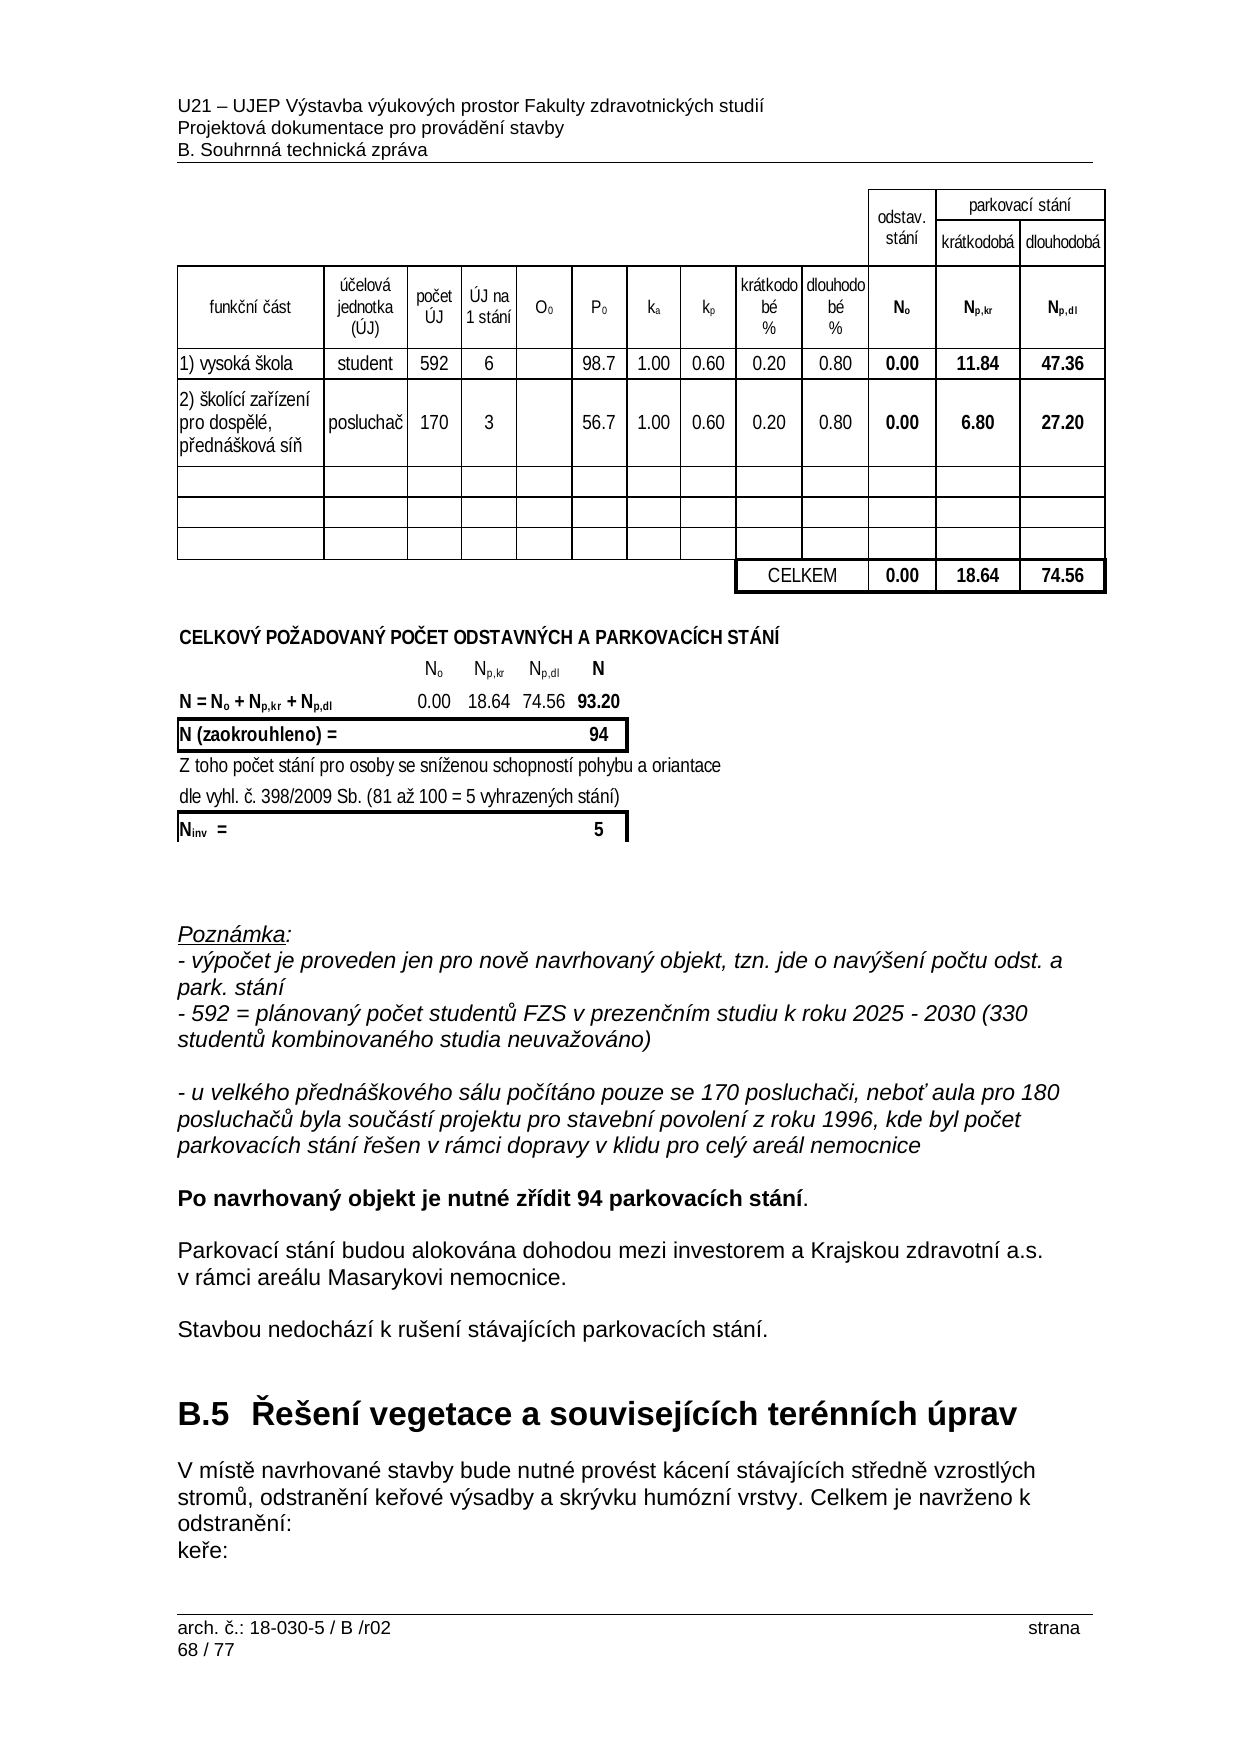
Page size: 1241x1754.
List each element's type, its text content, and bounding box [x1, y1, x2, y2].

text Po navrhovaný objekt je nutné zřídit 94 parkovacích stání. [177, 1184, 1093, 1211]
text - výpočet je proveden jen pro nově navrhovaný objekt, tzn. jde o navýšení počtu odst. a park. stání [177, 947, 1093, 1000]
text Stavbou nedochází k rušení stávajících parkovacích stání. [177, 1316, 1093, 1343]
subtitle Řešení vegetace a souvisejících terénních úprav [177, 1394, 1093, 1432]
text - u velkého přednáškového sálu počítáno pouze se 170 posluchači, neboť aula pro 180 posluchačů byla součástí projektu pro stavební povolení z roku 1996, kde byl počet parkovacích stání řešen v rámci dopravy v klidu pro celý areál nemocnice [177, 1079, 1093, 1184]
text V místě navrhované stavby bude nutné provést kácení stávajících středně vzrostlých stromů, odstranění keřové výsadby a skrývku humózní vrstvy. Celkem je navrženo k odstranění: [177, 1457, 1093, 1537]
text keře: [177, 1537, 1093, 1563]
text - 592 = plánovaný počet studentů FZS v prezenčním studiu k roku 2025 - 2030 (330 studentů kombinovaného studia neuvažováno) [177, 1000, 1093, 1079]
text Parkovací stání budou alokována dohodou mezi investorem a Krajskou zdravotní a.s. v rámci areálu Masarykovi nemocnice. [177, 1237, 1093, 1290]
text Poznámka: [177, 921, 1093, 947]
